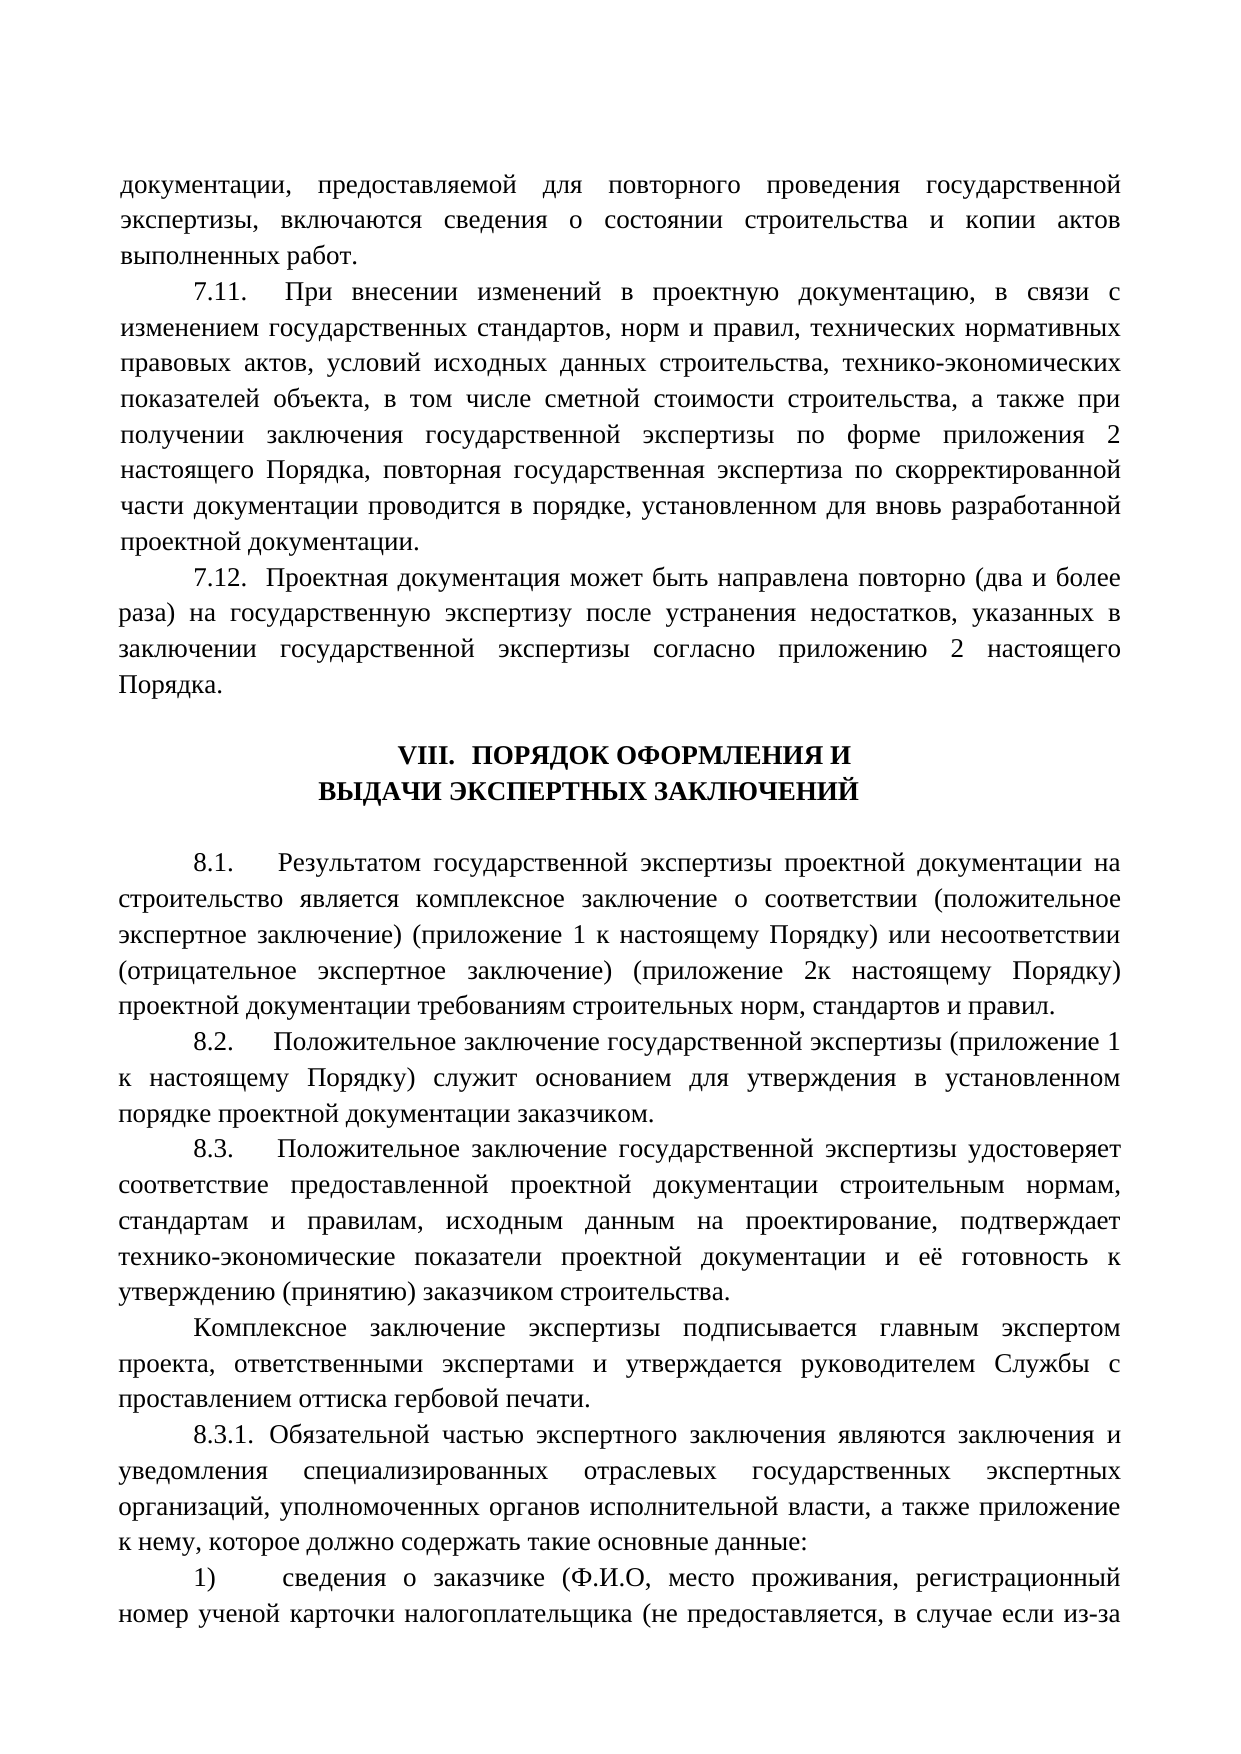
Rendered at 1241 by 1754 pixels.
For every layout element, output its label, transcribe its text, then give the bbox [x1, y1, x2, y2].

list Результатом государственной экспертизы проектной документации на строительство является комплексное заключение о соответствии (положительное экспертное заключение) (приложение 1 к настоящему Порядку) или несоответствии (отрицательное экспертное заключение) (приложение 2к настоящему Порядку) проектной документации требованиям строительных норм, стандартов и правил. [118, 847, 1122, 1021]
list Обязательной частью экспертного заключения являются заключения и уведомления специализированных отраслевых государственных экспертных организаций, уполномоченных органов исполнительной власти, а также приложение к нему, которое должно содержать такие основные данные: [118, 1418, 1122, 1557]
list ПОРЯДОК ОФОРМЛЕНИЯ И ВЫДАЧИ ЭКСПЕРТНЫХ ЗАКЛЮЧЕНИЙ [318, 739, 924, 806]
list Положительное заключение государственной экспертизы удостоверяет соответствие предоставленной проектной документации строительным нормам, стандартам и правилам, исходным данным на проектирование, подтверждает технико-экономические показатели проектной документации и её готовность к утверждению (принятию) заказчиком строительства. [118, 1132, 1122, 1306]
list Положительное заключение государственной экспертизы (приложение 1 к настоящему Порядку) служит основанием для утверждения в установленном порядке проектной документации заказчиком. [118, 1025, 1122, 1128]
list Проектная документация может быть направлена повторно (два и более раза) на государственную экспертизу после устранения недостатков, указанных в заключении государственной экспертизы согласно приложению 2 настоящего Порядка. [118, 561, 1122, 699]
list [120, 168, 1122, 270]
list При внесении изменений в проектную документацию, в связи с изменением государственных стандартов, норм и правил, технических нормативных правовых актов, условий исходных данных строительства, технико-экономических показателей объекта, в том числе сметной стоимости строительства, а также при получении заключения государственной экспертизы по форме приложения 2 настоящего Порядка, повторная государственная экспертиза по скорректированной части документации проводится в порядке, установленном для вновь разработанной проектной документации. [120, 275, 1122, 556]
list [118, 1561, 1122, 1628]
text Комплексное заключение экспертизы подписывается главным экспертом проекта, ответственными экспертами и утверждается руководителем Службы с проставлением оттиска гербовой печати. [118, 1311, 1122, 1414]
